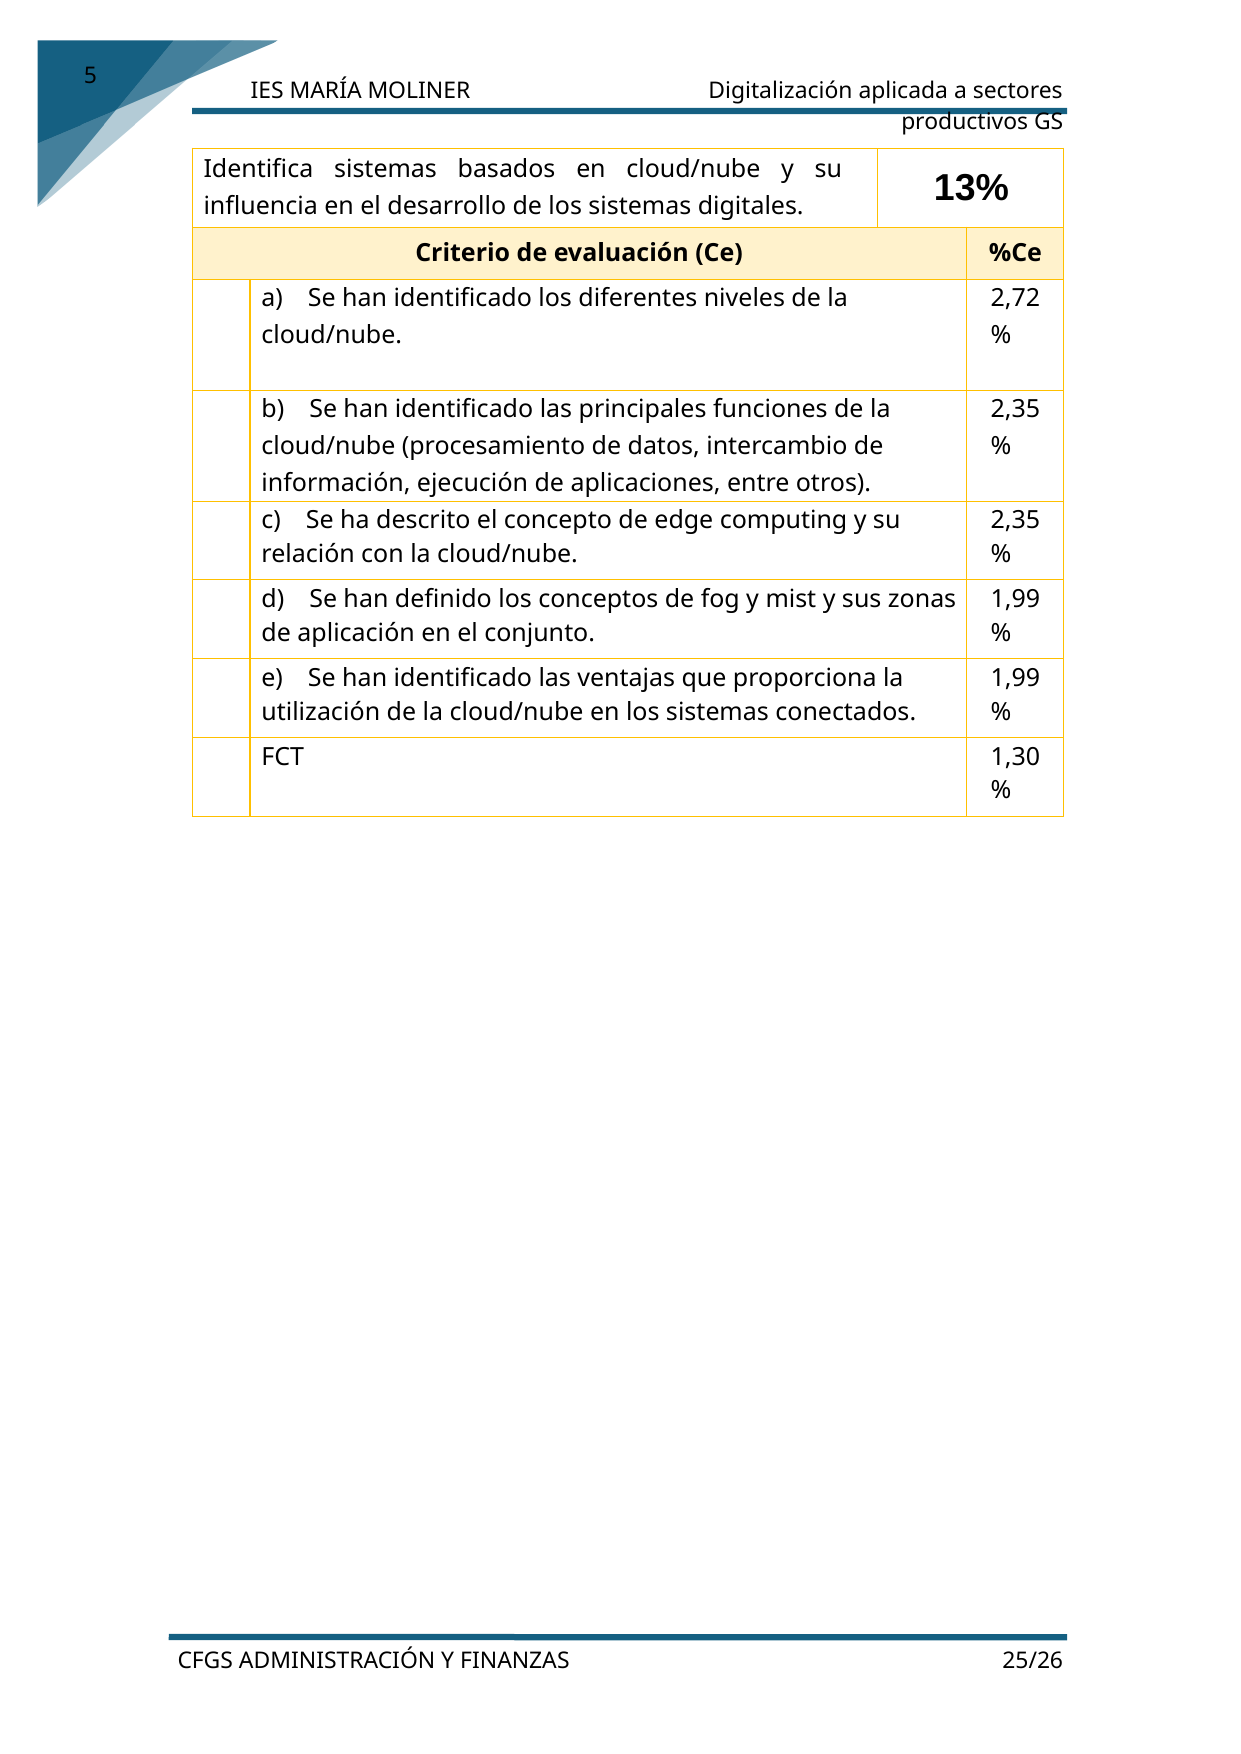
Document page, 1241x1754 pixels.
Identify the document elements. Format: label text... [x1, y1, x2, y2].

table_cell e) Se han identificado las ventajas que proporciona la utilización de la cloud/nube en los sistemas conectados. [251, 659, 966, 737]
picture [37, 40, 279, 209]
table_cell a) Se han identificado los diferentes niveles de la cloud/nube. [251, 280, 966, 389]
table_cell b) Se han identificado las principales funciones de la cloud/nube (procesamiento de datos, intercambio de información, ejecución de aplicaciones, entre otros). [251, 391, 966, 501]
table_cell 1,30% [967, 738, 1063, 816]
table_cell 13% [878, 149, 1063, 227]
table_cell [193, 580, 249, 658]
table_cell 2,35% [967, 391, 1063, 501]
table_cell c) Se ha descrito el concepto de edge computing y su relación con la cloud/nube. [251, 502, 966, 579]
table_cell Criterio de evaluación (Ce) [193, 228, 966, 279]
table_cell [193, 502, 249, 579]
table_cell [193, 738, 249, 816]
table_cell %Ce [967, 228, 1063, 279]
table_cell [193, 659, 249, 737]
table_cell 1,99% [967, 580, 1063, 658]
table_cell Identifica sistemas basados en cloud/nube y su influencia en el desarrollo de los sistemas digitales. [193, 149, 877, 227]
table_cell FCT [251, 738, 966, 816]
table_cell [193, 391, 249, 501]
table_cell 1,99% [967, 659, 1063, 737]
table_cell d) Se han definido los conceptos de fog y mist y sus zonas de aplicación en el conjunto. [251, 580, 966, 658]
table_cell 2,35% [967, 502, 1063, 579]
table_cell [193, 280, 249, 389]
table_cell 2,72% [967, 280, 1063, 389]
